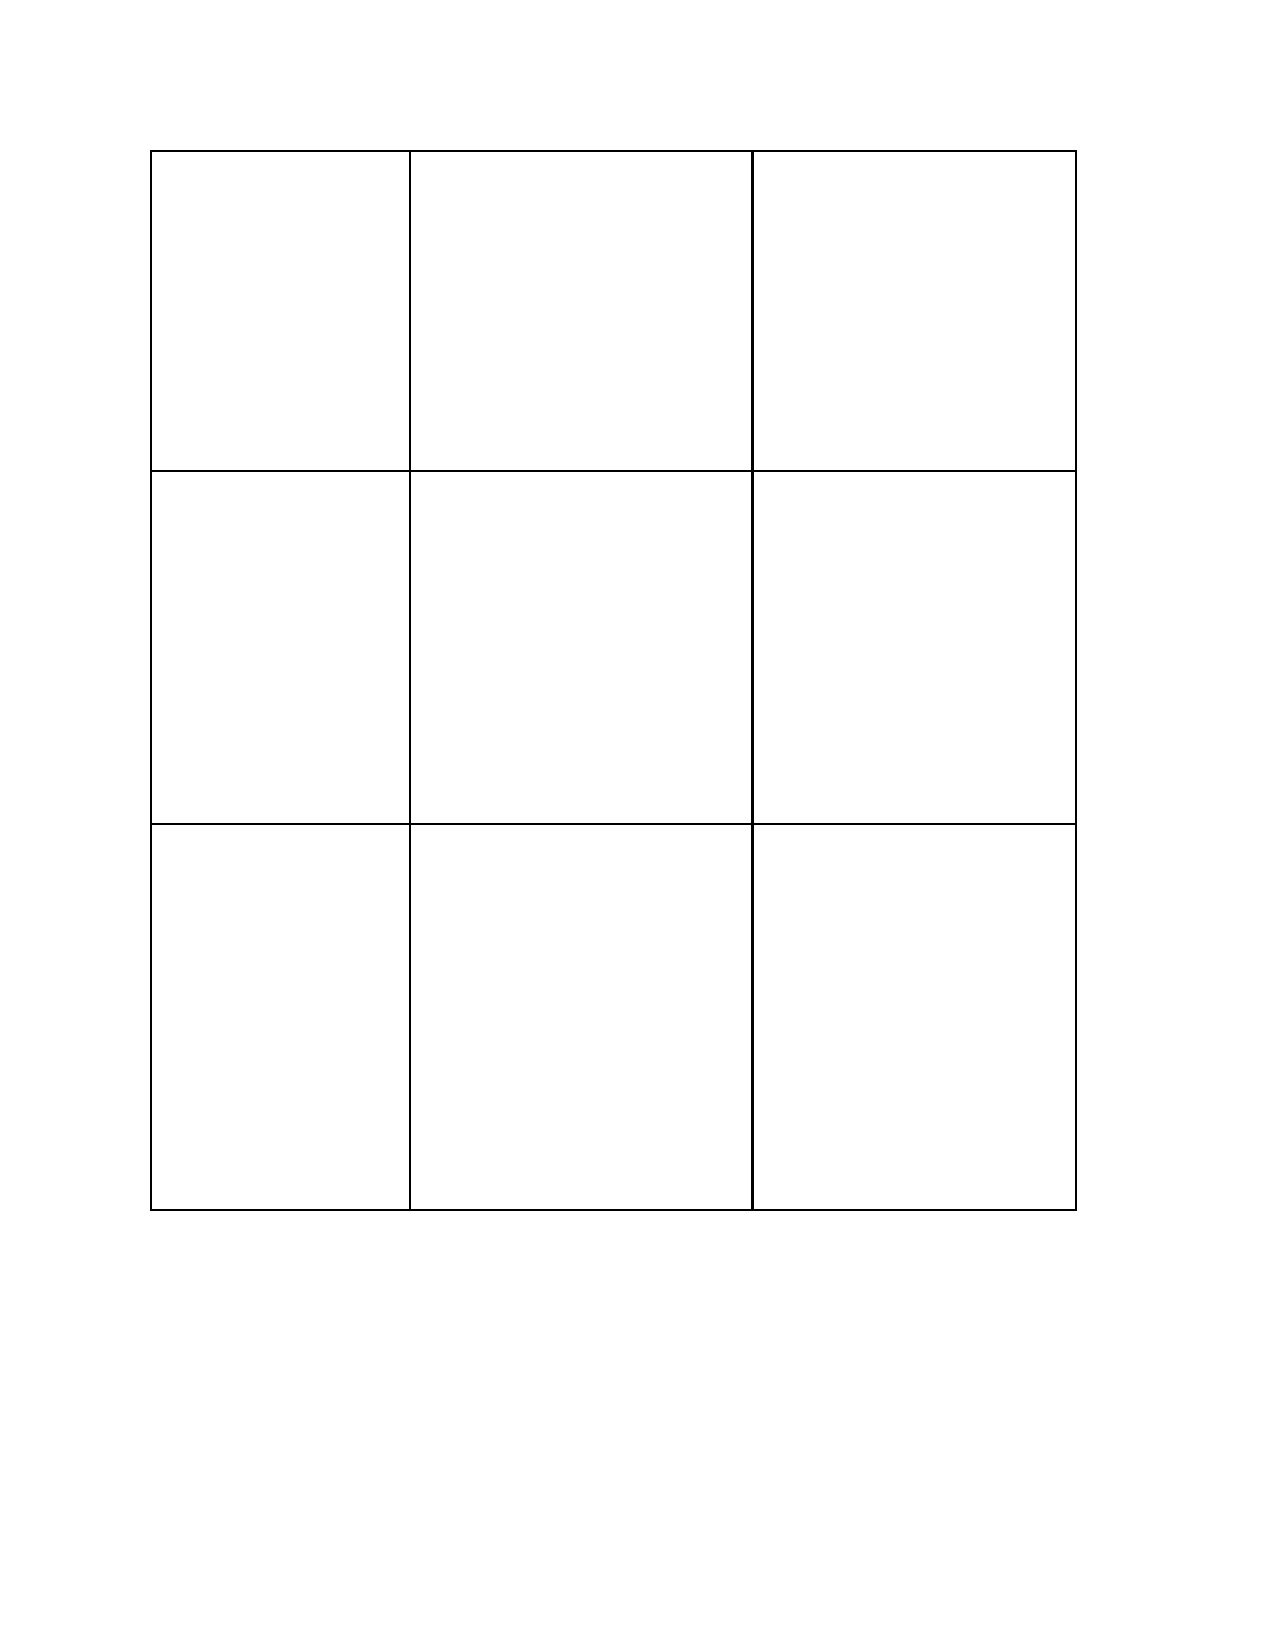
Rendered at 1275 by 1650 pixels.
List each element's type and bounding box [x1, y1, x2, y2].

table_cell [754, 472, 1075, 823]
table_cell [411, 472, 751, 823]
table_cell [754, 825, 1075, 1209]
table_cell [152, 472, 409, 823]
table_cell [411, 152, 751, 470]
table_cell [152, 825, 409, 1209]
table_cell [754, 152, 1075, 470]
table_cell [152, 152, 409, 470]
table_cell [411, 825, 751, 1209]
